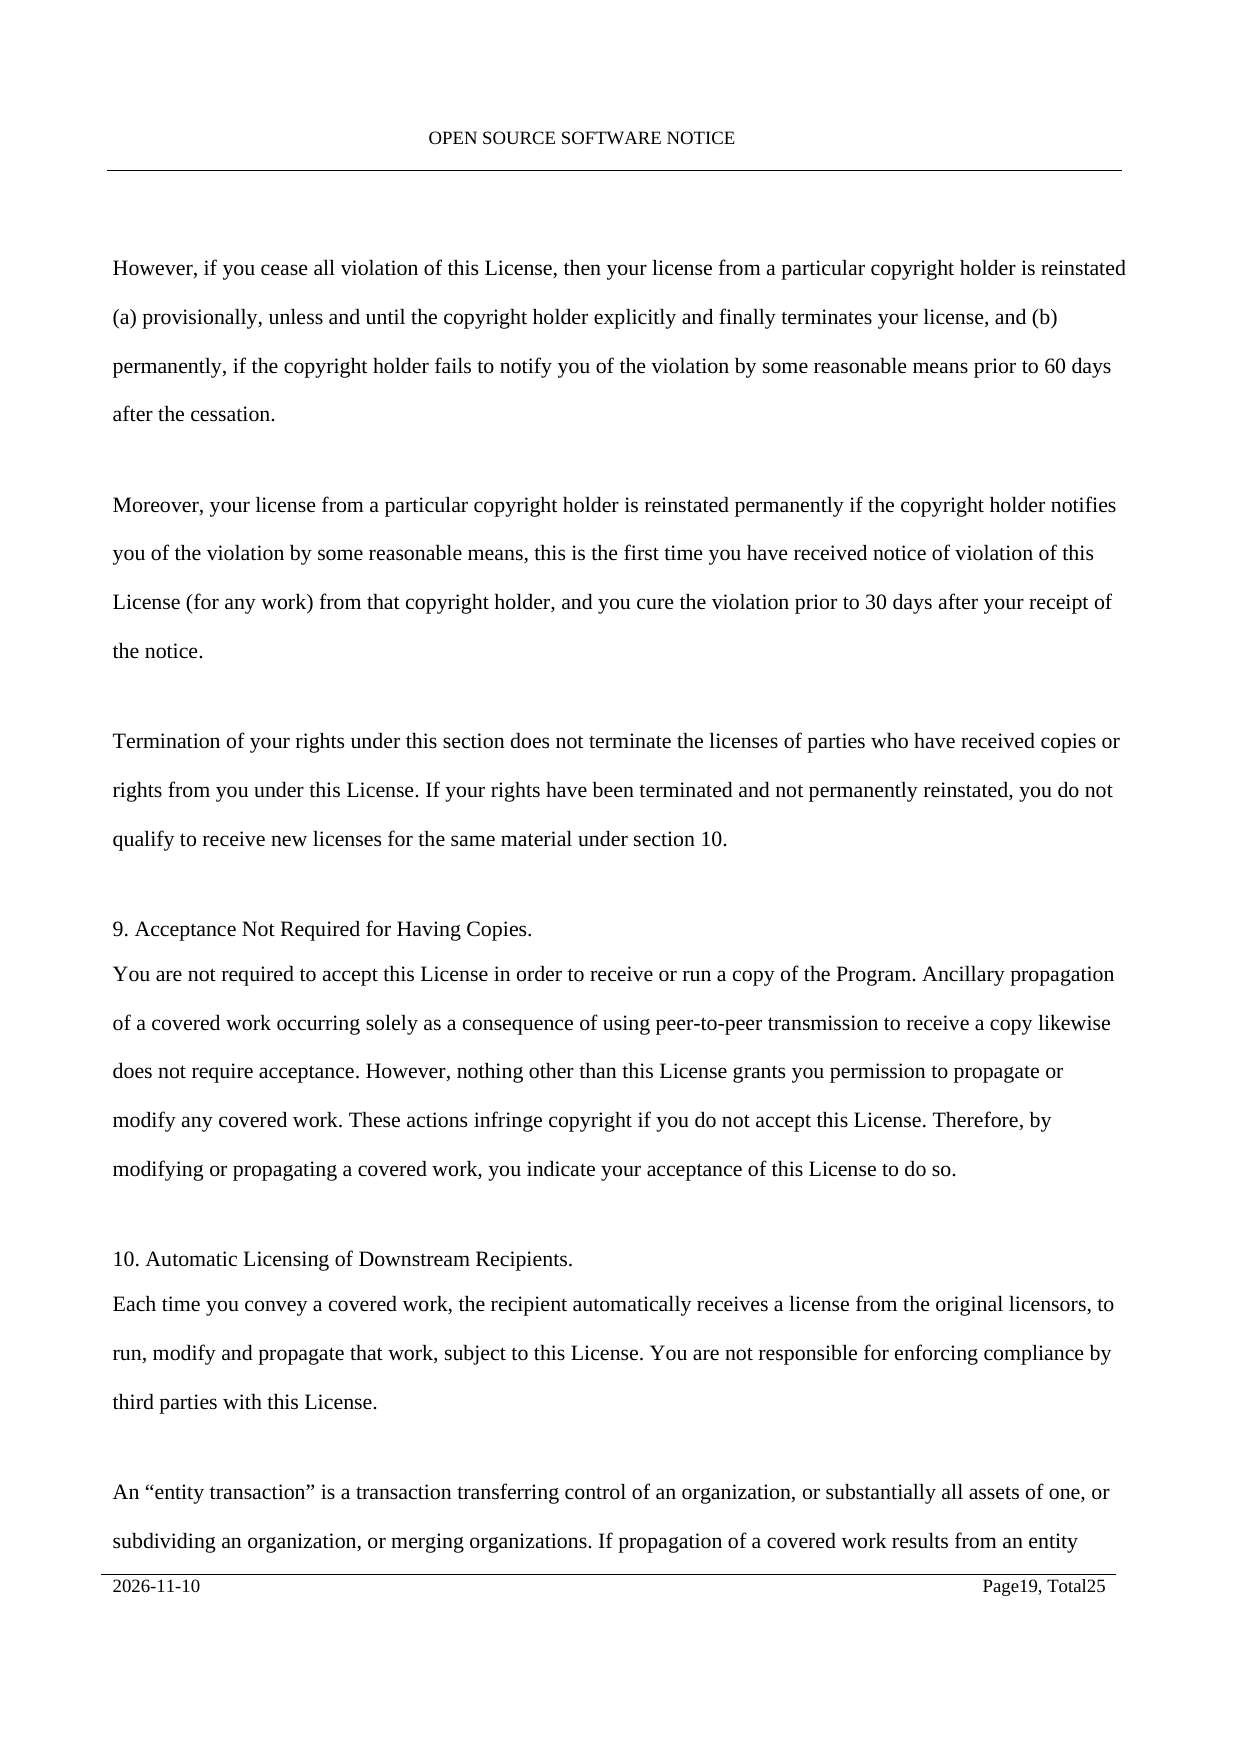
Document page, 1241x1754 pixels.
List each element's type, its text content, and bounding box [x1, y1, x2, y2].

text Termination of your rights under this section does not terminate the licenses of parties who have received copies or rights from you under this License. If your rights have been terminated and not permanently reinstated, you do not qualify to receive new licenses for the same material under section 10. [112, 724, 1128, 854]
text However, if you cease all violation of this License, then your license from a particular copyright holder is reinstated (a) provisionally, unless and until the copyright holder explicitly and finally terminates your license, and (b) permanently, if the copyright holder fails to notify you of the violation by some reasonable means prior to 60 days after the cessation. [112, 251, 1128, 430]
text 9. Acceptance Not Required for Having Copies. [112, 912, 1128, 944]
text Moreover, your license from a particular copyright holder is reinstated permanently if the copyright holder notifies you of the violation by some reasonable means, this is the first time you have received notice of violation of this License (for any work) from that copyright holder, and you cure the violation prior to 30 days after your receipt of the notice. [112, 488, 1128, 667]
text Each time you convey a covered work, the recipient automatically receives a license from the original licensors, to run, modify and propagate that work, subject to this License. You are not responsible for enforcing compliance by third parties with this License. [112, 1287, 1128, 1417]
text 10. Automatic Licensing of Downstream Recipients. [112, 1242, 1128, 1275]
text You are not required to accept this License in order to receive or run a copy of the Program. Ancillary propagation of a covered work occurring solely as a consequence of using peer-to-peer transmission to receive a copy likewise does not require acceptance. However, nothing other than this License grants you permission to propagate or modify any covered work. These actions infringe copyright if you do not accept this License. Therefore, by modifying or propagating a covered work, you indicate your acceptance of this License to do so. [112, 957, 1128, 1185]
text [112, 1475, 1128, 1556]
